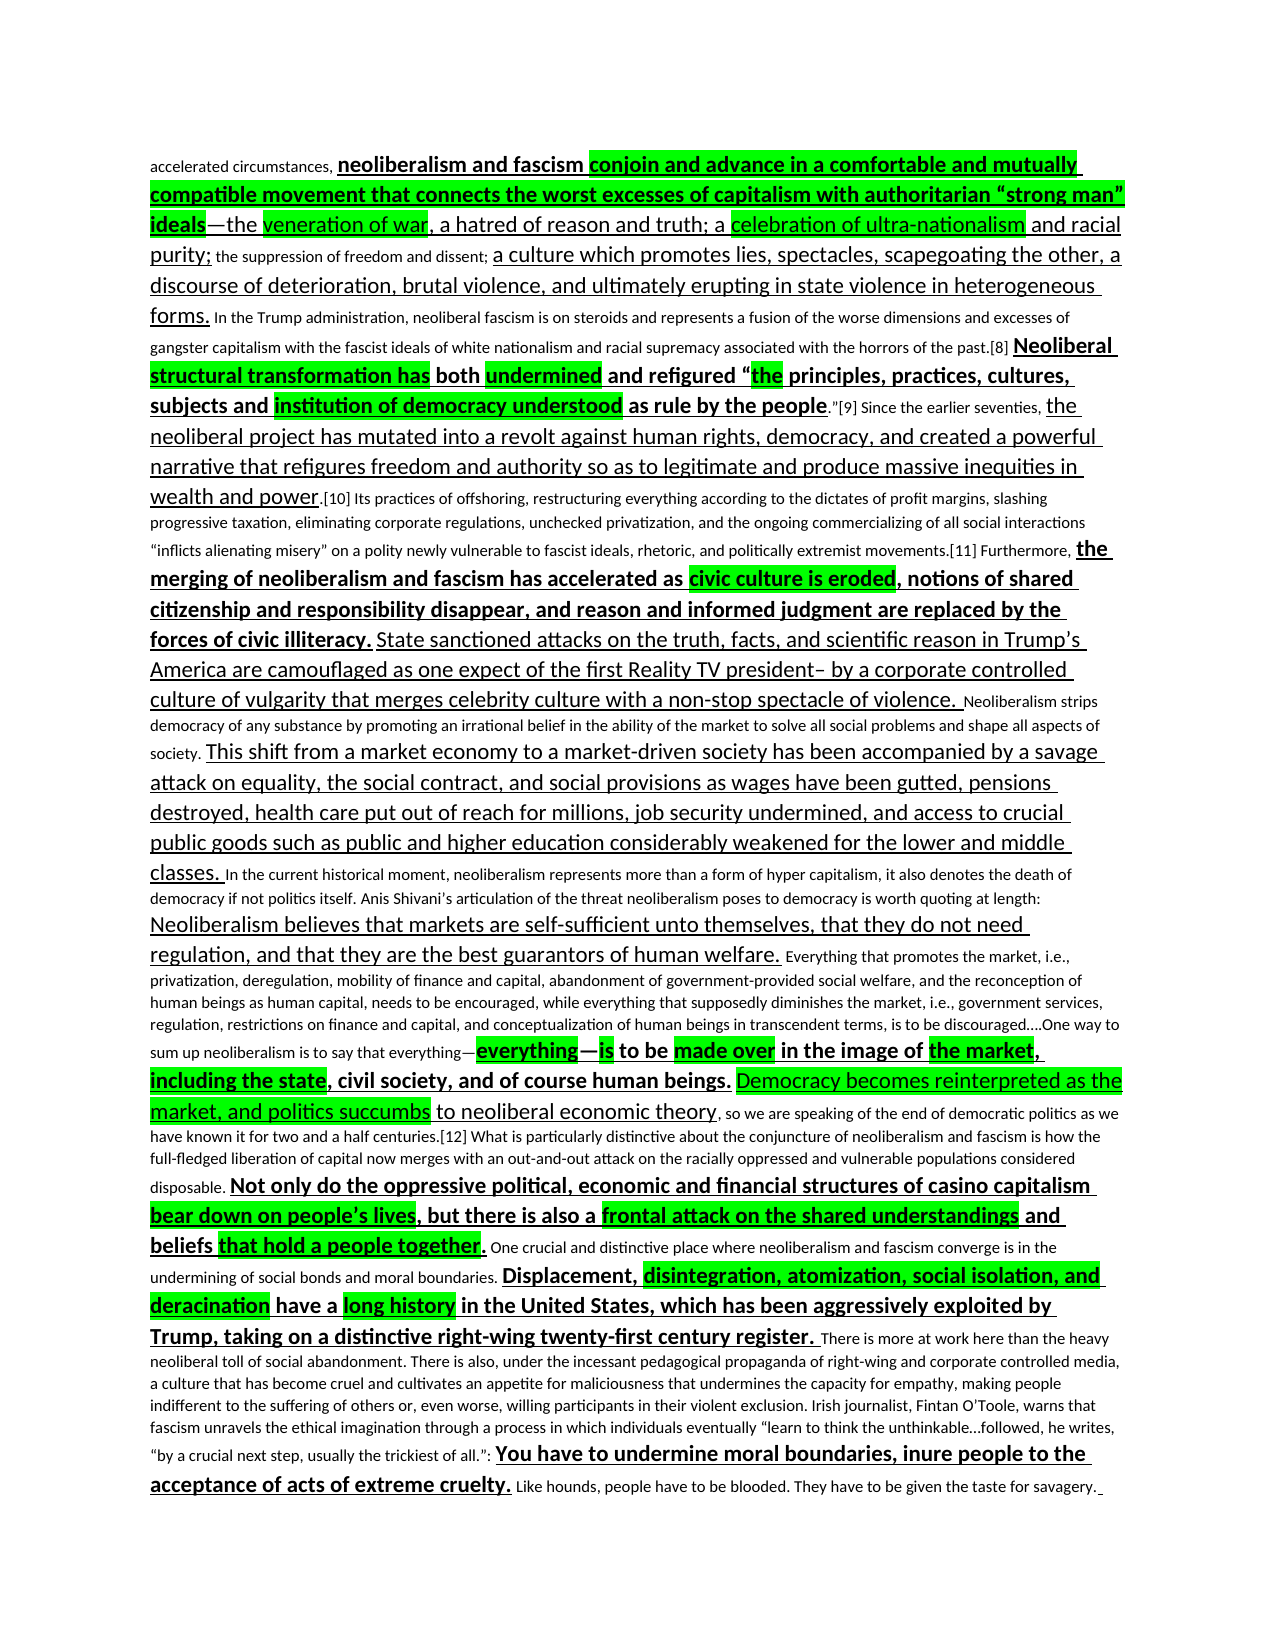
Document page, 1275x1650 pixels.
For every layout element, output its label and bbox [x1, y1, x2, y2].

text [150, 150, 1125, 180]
text [150, 208, 1125, 1498]
